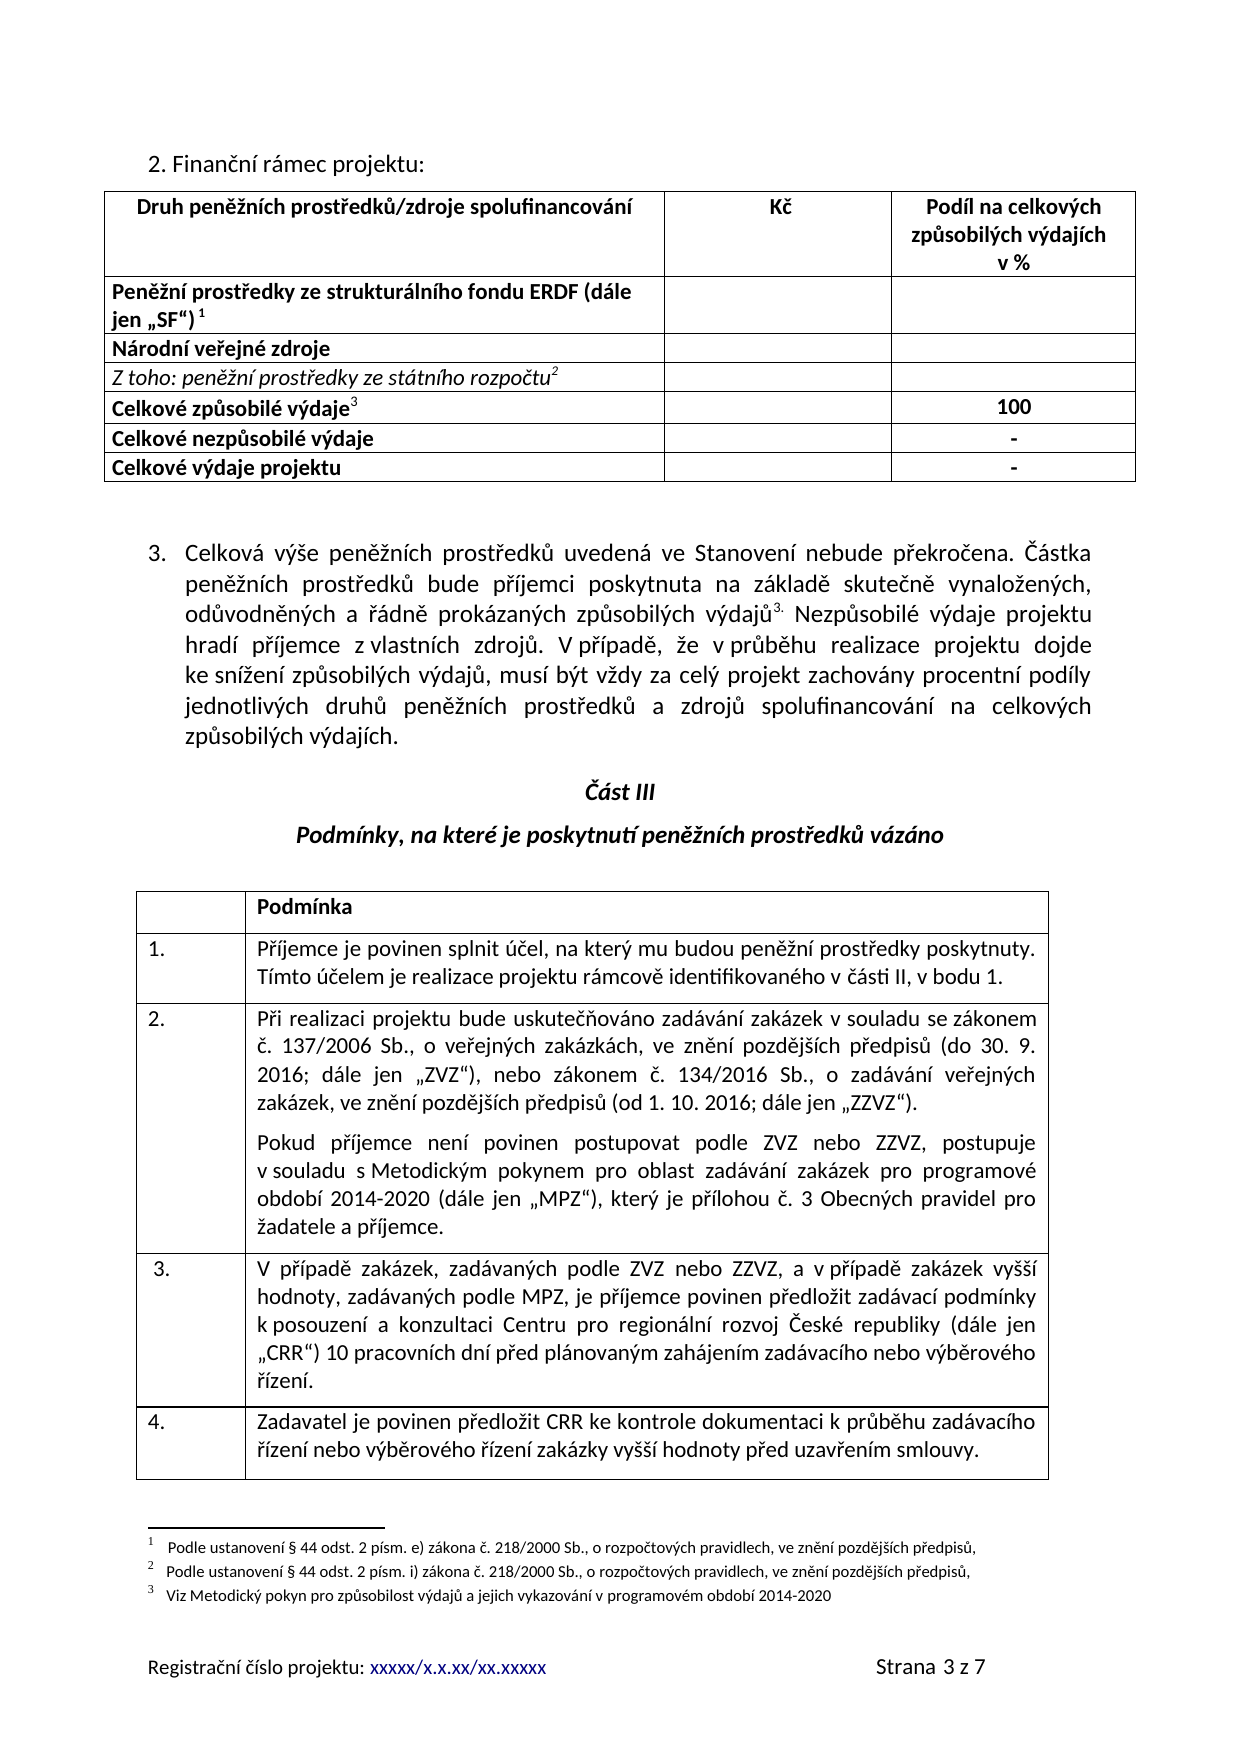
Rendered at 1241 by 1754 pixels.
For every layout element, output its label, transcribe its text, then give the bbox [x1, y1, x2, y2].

table_cell [665, 424, 891, 452]
table_cell Peněžní prostředky ze strukturálního fondu ERDF (dále jen „SF“) [105, 277, 664, 333]
table_cell 100 [892, 392, 1135, 423]
table_cell [665, 453, 891, 481]
table_cell Při realizaci projektu bude uskutečňováno zadávání zakázek v souladu se zákonem č. 137/2006 Sb., o veřejných zakázkách, ve znění pozdějších předpisů (do 30. 9. 2016; dále jen „ZVZ“), nebo zákonem č. 134/2016 Sb., o zadávání veřejných zakázek, ve znění pozdějších předpisů (od 1. 10. 2016; dále jen „ZZVZ“). Pokud příjemce není povinen postupovat podle ZVZ nebo ZZVZ, postupuje v souladu s Metodickým pokynem pro oblast zadávání zakázek pro programové období 2014-2020 (dále jen „MPZ“), který je přílohou č. 3 Obecných pravidel pro žadatele a příjemce. [246, 1004, 1048, 1253]
table_cell [892, 334, 1135, 362]
table_cell [665, 363, 891, 391]
table_cell [892, 363, 1135, 391]
table_cell [665, 277, 891, 333]
subtitle Část III [148, 776, 1092, 806]
list Celková výše peněžních prostředků uvedená ve Stanovení nebude překročena. Částka peněžních prostředků bude příjemci poskytnuta na základě skutečně vynaložených, odůvodněných a řádně prokázaných způsobilých výdajů3. Nezpůsobilé výdaje projektu hradí příjemce z vlastních zdrojů. V případě, že v průběhu realizace projektu dojde ke snížení způsobilých výdajů, musí být vždy za celý projekt zachovány procentní podíly jednotlivých druhů peněžních prostředků a zdrojů spolufinancování na celkových způsobilých výdajích. [148, 537, 1092, 751]
table_cell Celkové způsobilé výdaje [105, 392, 664, 423]
table_cell 4. [137, 1408, 245, 1479]
text 2. Finanční rámec projektu: [148, 148, 1074, 178]
table_cell - [892, 424, 1135, 452]
table_header Druh peněžních prostředků/zdroje spolufinancování [105, 192, 664, 276]
table_cell V případě zakázek, zadávaných podle ZVZ nebo ZZVZ, a v případě zakázek vyšší hodnoty, zadávaných podle MPZ, je příjemce povinen předložit zadávací podmínky k posouzení a konzultaci Centru pro regionální rozvoj České republiky (dále jen „CRR“) 10 pracovních dní před plánovaným zahájením zadávacího nebo výběrového řízení. [246, 1254, 1048, 1406]
table_cell [665, 334, 891, 362]
table_header [137, 892, 245, 933]
table_cell - [892, 453, 1135, 481]
table_header Podíl na celkových způsobilých výdajích v % [892, 192, 1135, 276]
table_cell Celkové výdaje projektu [105, 453, 664, 481]
table_cell Příjemce je povinen splnit účel, na který mu budou peněžní prostředky poskytnuty. Tímto účelem je realizace projektu rámcově identifikovaného v části II, v bodu 1. [246, 934, 1048, 1003]
table_cell [892, 277, 1135, 333]
table_cell 2. [137, 1004, 245, 1253]
table_cell Zadavatel je povinen předložit CRR ke kontrole dokumentaci k průběhu zadávacího řízení nebo výběrového řízení zakázky vyšší hodnoty před uzavřením smlouvy. [246, 1408, 1048, 1479]
table_cell Celkové nezpůsobilé výdaje [105, 424, 664, 452]
table_cell Z toho: peněžní prostředky ze státního rozpočtu [105, 363, 664, 391]
subtitle Podmínky, na které je poskytnutí peněžních prostředků vázáno [148, 819, 1092, 849]
table_cell [665, 392, 891, 423]
table_header Kč [665, 192, 891, 276]
table_header Podmínka [246, 892, 1048, 933]
table_cell 3. [137, 1254, 245, 1406]
table_cell Národní veřejné zdroje [105, 334, 664, 362]
table_cell 1. [137, 934, 245, 1003]
